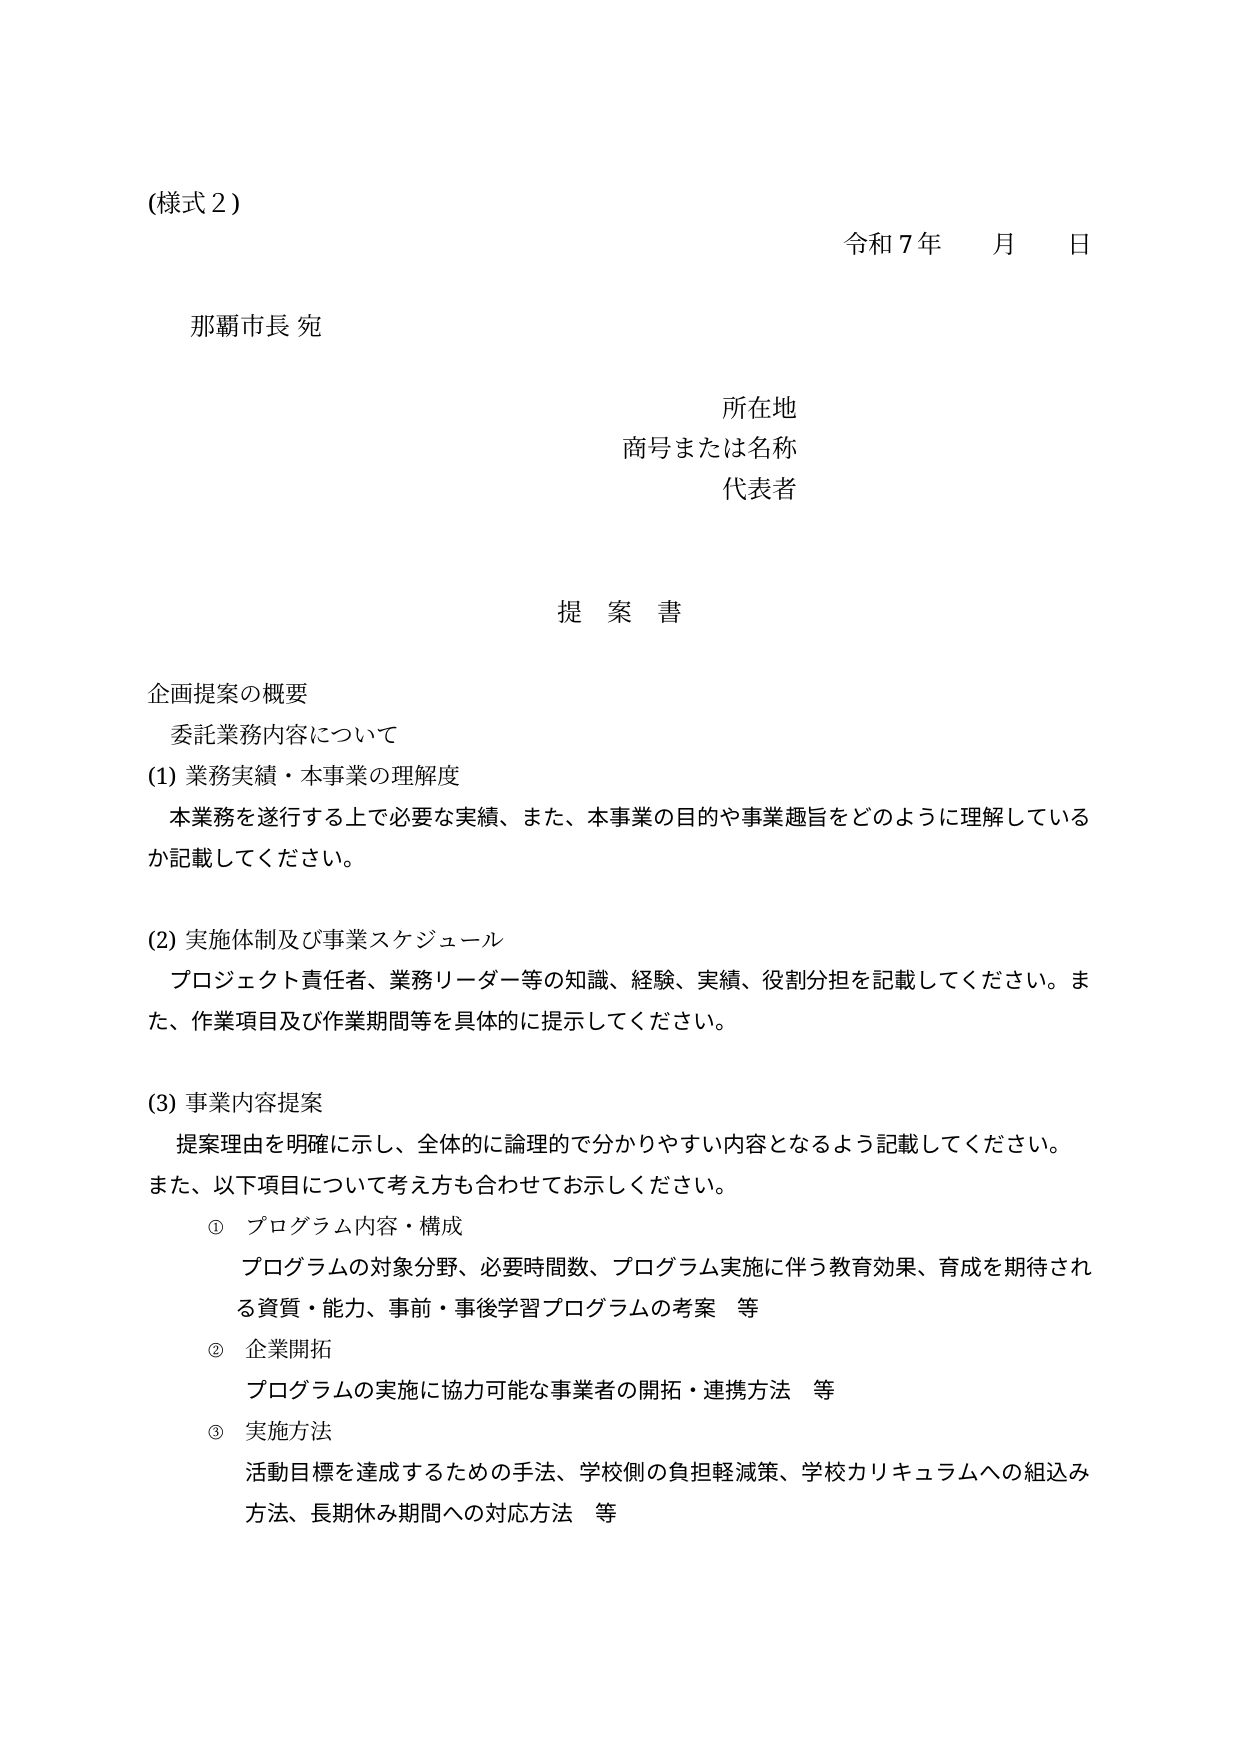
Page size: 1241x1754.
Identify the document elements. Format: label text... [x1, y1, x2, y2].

list 事業内容提案 [148, 1082, 1092, 1123]
text 令和7年 月 日 [191, 222, 1092, 263]
text 提案理由を明確に示し、全体的に論理的で分かりやすい内容となるよう記載してください。 [162, 1123, 1092, 1163]
text 商号または名称 [148, 427, 1092, 468]
list 企業開拓 [207, 1327, 1092, 1368]
text 活動目標を達成するための手法、学校側の負担軽減策、学校カリキュラムへの組込み方法、長期休み期間への対応方法 等 [245, 1450, 1092, 1532]
text また、以下項目について考え方も合わせてお示しください。 [148, 1163, 1092, 1204]
text 提 案 書 [148, 590, 1092, 631]
text 委託業務内容について [148, 713, 1092, 754]
text プログラムの実施に協力可能な事業者の開拓・連携方法 等 [245, 1368, 1092, 1409]
list 業務実績・本事業の理解度 [148, 754, 1092, 795]
text 代表者 [148, 468, 1085, 508]
text 本業務を遂行する上で必要な実績、また、本事業の目的や事業趣旨をどのように理解しているか記載してください。 [148, 795, 1092, 877]
text (様式２) [148, 181, 1092, 222]
text プログラムの対象分野、必要時間数、プログラム実施に伴う教育効果、育成を期待される資質・能力、事前・事後学習プログラムの考案 等 [191, 1245, 1092, 1327]
list 実施方法 [207, 1409, 1092, 1450]
text 那覇市長 宛 [148, 304, 1092, 345]
text 企画提案の概要 [148, 672, 1092, 713]
list 実施体制及び事業スケジュール [148, 918, 1092, 959]
text 所在地 [148, 386, 1092, 427]
list プログラム内容・構成 [207, 1204, 1092, 1245]
text プロジェクト責任者、業務リーダー等の知識、経験、実績、役割分担を記載してください。また、作業項目及び作業期間等を具体的に提示してください。 [148, 959, 1092, 1041]
